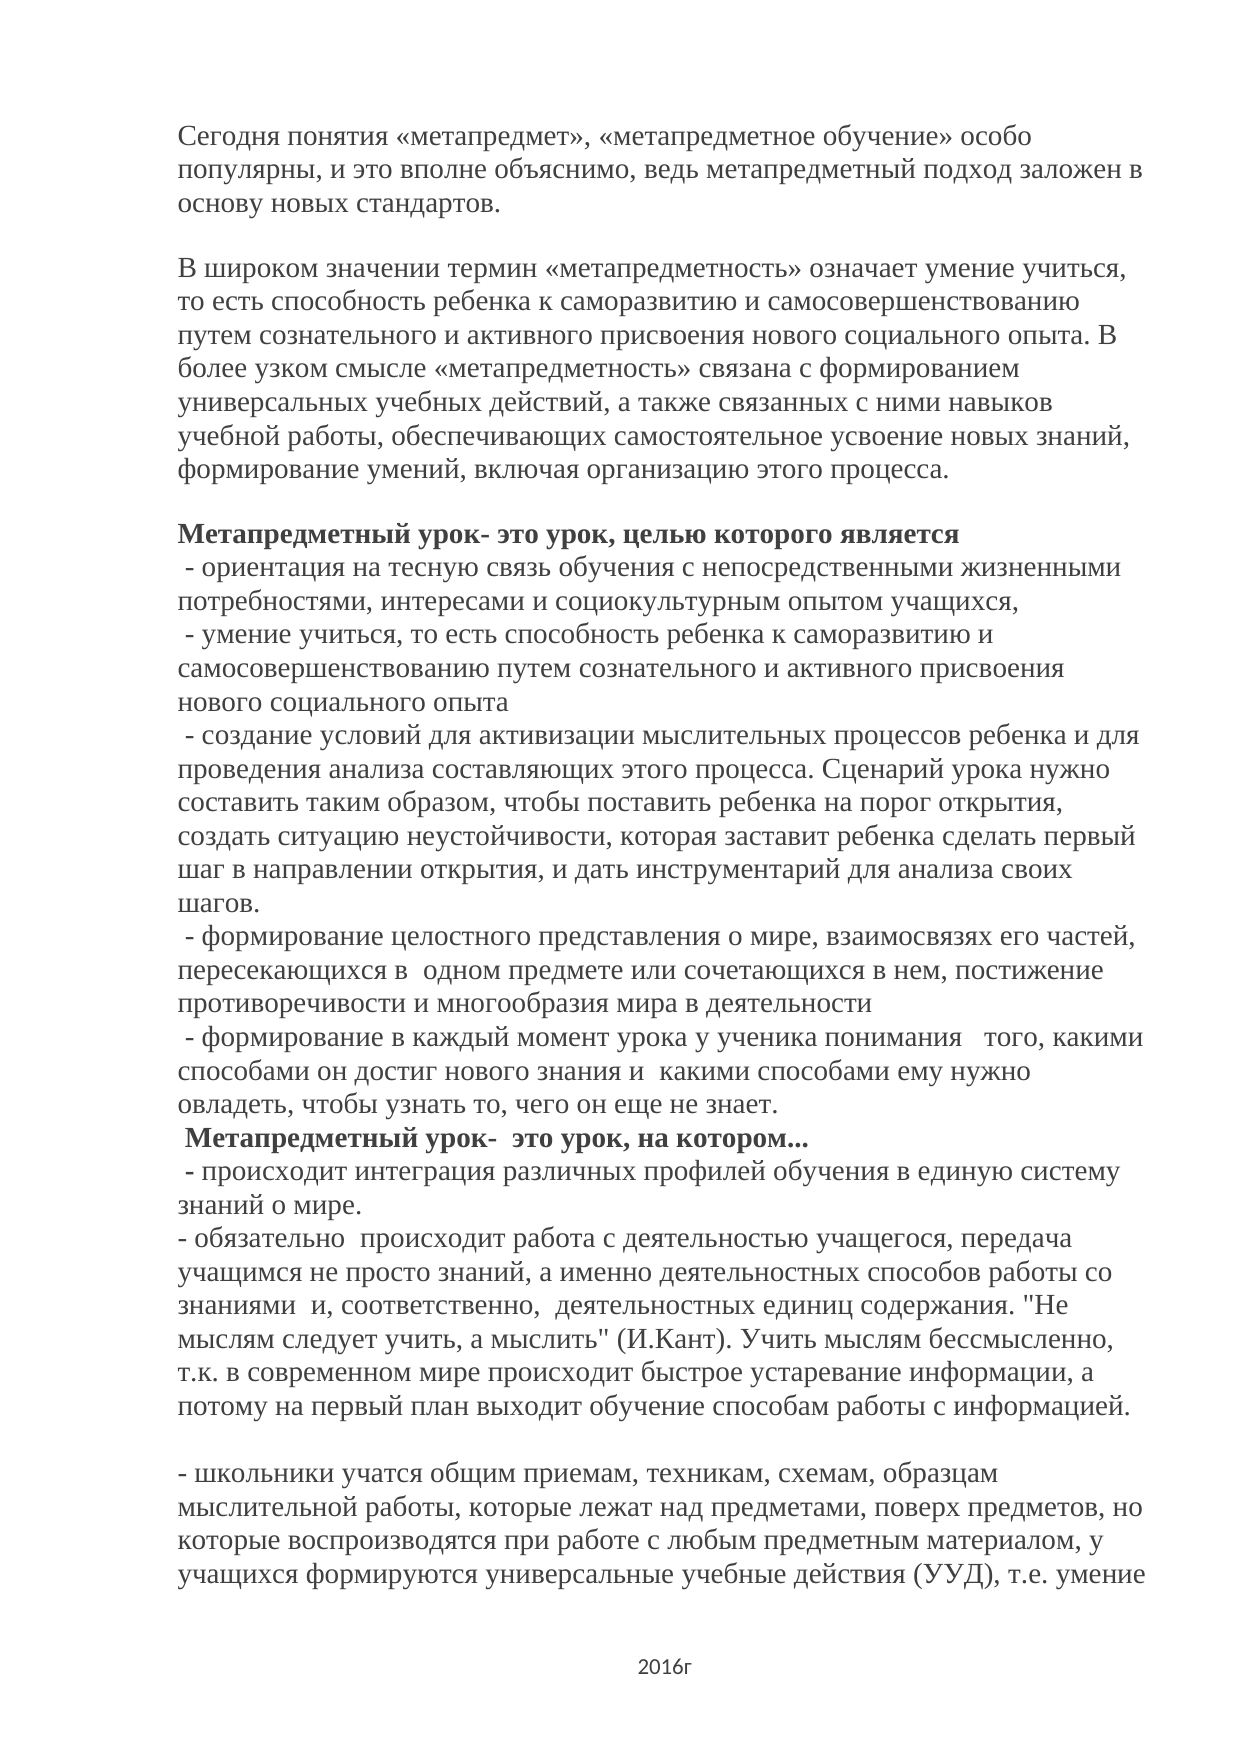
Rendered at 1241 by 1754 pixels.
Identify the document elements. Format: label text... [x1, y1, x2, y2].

text - умение учиться, то есть способность ребенка к саморазвитию и самосовершенствованию путем сознательного и активного присвоения нового социального опыта [177, 617, 1152, 717]
text В широком значении термин «метапредметность» означает умение учиться, то есть способность ребенка к саморазвитию и самосовершенствованию путем сознательного и активного присвоения нового социального опыта. В более узком смысле «метапредметность» связана с формированием универсальных учебных действий, а также связанных с ними навыков учебной работы, обеспечивающих самостоятельное усвоение новых знаний, формирование умений, включая организацию этого процесса. [177, 250, 1152, 485]
text - происходит интеграция различных профилей обучения в единую систему знаний о мире. [177, 1153, 1152, 1220]
text Метапредметный урок- это урок, целью которого является [177, 516, 1152, 549]
text - обязательно происходит работа с деятельностью учащегося, передача учащимся не просто знаний, а именно деятельностных способов работы со знаниями и, соответственно, деятельностных единиц содержания. "Не мыслям следует учить, а мыслить" (И.Кант). Учить мыслям бессмысленно, т.к. в современном мире происходит быстрое устаревание информации, а потому на первый план выходит обучение способам работы с информацией. [177, 1220, 1152, 1422]
text - формирование целостного представления о мире, взаимосвязях его частей, пересекающихся в одном предмете или сочетающихся в нем, постижение противоречивости и многообразия мира в деятельности [177, 918, 1152, 1019]
text - формирование в каждый момент урока у ученика понимания того, какими способами он достиг нового знания и какими способами ему нужно овладеть, чтобы узнать то, чего он еще не знает. [177, 1019, 1152, 1120]
text Метапредметный урок- это урок, на котором... [177, 1120, 1152, 1153]
text - создание условий для активизации мыслительных процессов ребенка и для проведения анализа составляющих этого процесса. Сценарий урока нужно составить таким образом, чтобы поставить ребенка на порог открытия, создать ситуацию неустойчивости, которая заставит ребенка сделать первый шаг в направлении открытия, и дать инструментарий для анализа своих шагов. [177, 717, 1152, 918]
text Сегодня понятия «метапредмет», «метапредметное обучение» особо популярны, и это вполне объяснимо, ведь метапредметный подход заложен в основу новых стандартов. [177, 118, 1152, 219]
text - ориентация на тесную связь обучения с непосредственными жизненными потребностями, интересами и социокультурным опытом учащихся, [177, 549, 1152, 617]
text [177, 1455, 1152, 1589]
